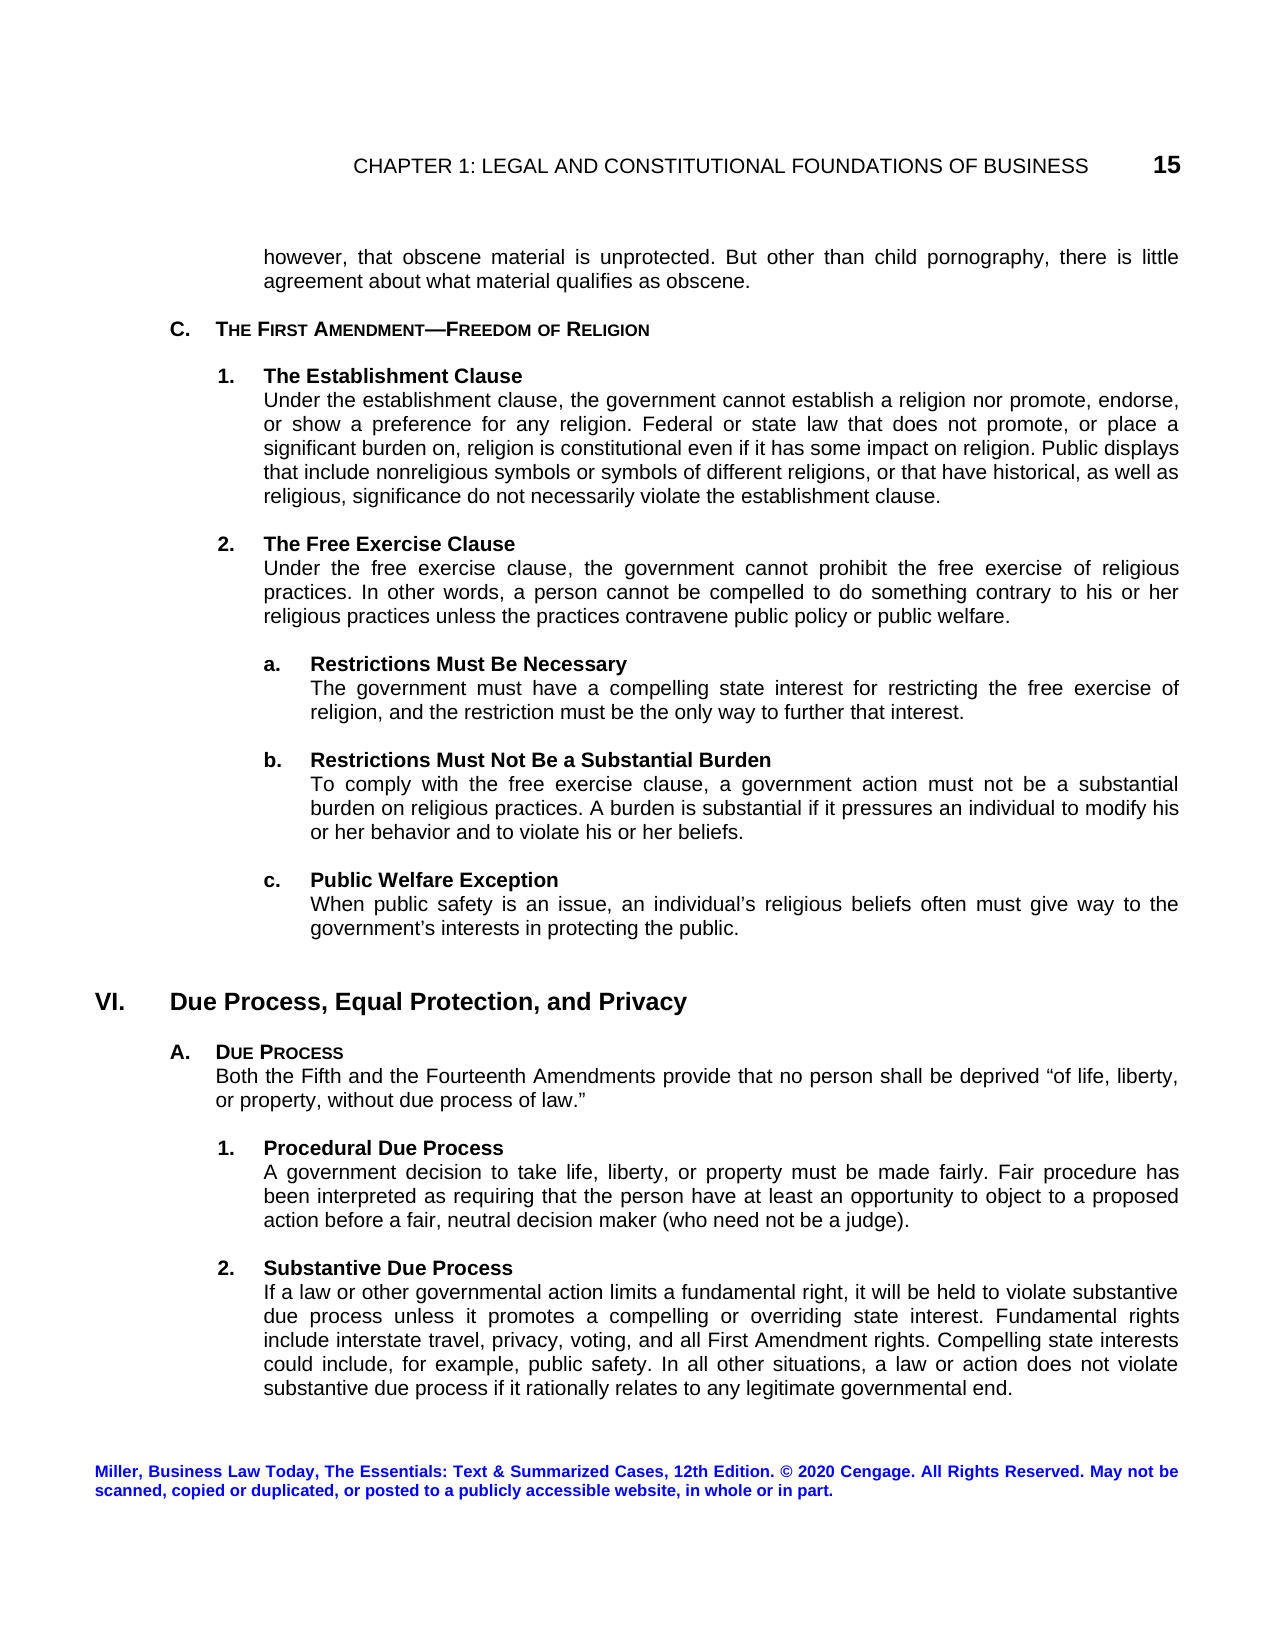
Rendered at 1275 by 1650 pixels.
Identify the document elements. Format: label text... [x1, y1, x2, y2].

text 2. Substantive Due Process [217, 1256, 1181, 1279]
text 1. Procedural Due Process [217, 1136, 1181, 1160]
text Under the free exercise clause, the government cannot prohibit the free exercise of religious practices. In other words, a person cannot be compelled to do something contrary to his or her religious practices unless the practices contravene public policy or public welfare. [217, 556, 1181, 628]
text When public safety is an issue, an individual’s religious beliefs often must give way to the government’s interests in protecting the public. [263, 891, 1181, 939]
text b. Restrictions Must Not Be a Substantial Burden [263, 748, 1181, 772]
text a. Restrictions Must Be Necessary [263, 652, 1181, 676]
text Both the Fifth and the Fourteenth Amendments provide that no person shall be deprived “of life, liberty, or property, without due process of law.” [169, 1064, 1181, 1112]
text To comply with the free exercise clause, a government action must not be a substantial burden on religious practices. A burden is substantial if it pressures an individual to modify his or her behavior and to violate his or her beliefs. [263, 772, 1181, 843]
text VI. Due Process, Equal Protection, and Privacy [94, 987, 1181, 1016]
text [263, 244, 1181, 292]
text A. Due Process [169, 1040, 1181, 1064]
text The government must have a compelling state interest for restricting the free exercise of religion, and the restriction must be the only way to further that interest. [263, 676, 1181, 724]
text 1. The Establishment Clause [217, 364, 1181, 388]
text If a law or other governmental action limits a fundamental right, it will be held to violate substantive due process unless it promotes a compelling or overriding state interest. Fundamental rights include interstate travel, privacy, voting, and all First Amendment rights. Compelling state interests could include, for example, public safety. In all other situations, a law or action does not violate substantive due process if it rationally relates to any legitimate governmental end. [217, 1279, 1181, 1399]
text Under the establishment clause, the government cannot establish a religion nor promote, endorse, or show a preference for any religion. Federal or state law that does not promote, or place a significant burden on, religion is constitutional even if it has some impact on religion. Public displays that include nonreligious symbols or symbols of different religions, or that have historical, as well as religious, significance do not necessarily violate the establishment clause. [217, 388, 1181, 508]
text c. Public Welfare Exception [263, 867, 1181, 891]
text A government decision to take life, liberty, or property must be made fairly. Fair procedure has been interpreted as requiring that the person have at least an opportunity to object to a proposed action before a fair, neutral decision maker (who need not be a judge). [217, 1160, 1181, 1232]
text C. The First Amendment—Freedom of Religion [169, 316, 1181, 340]
text 2. The Free Exercise Clause [217, 532, 1181, 556]
